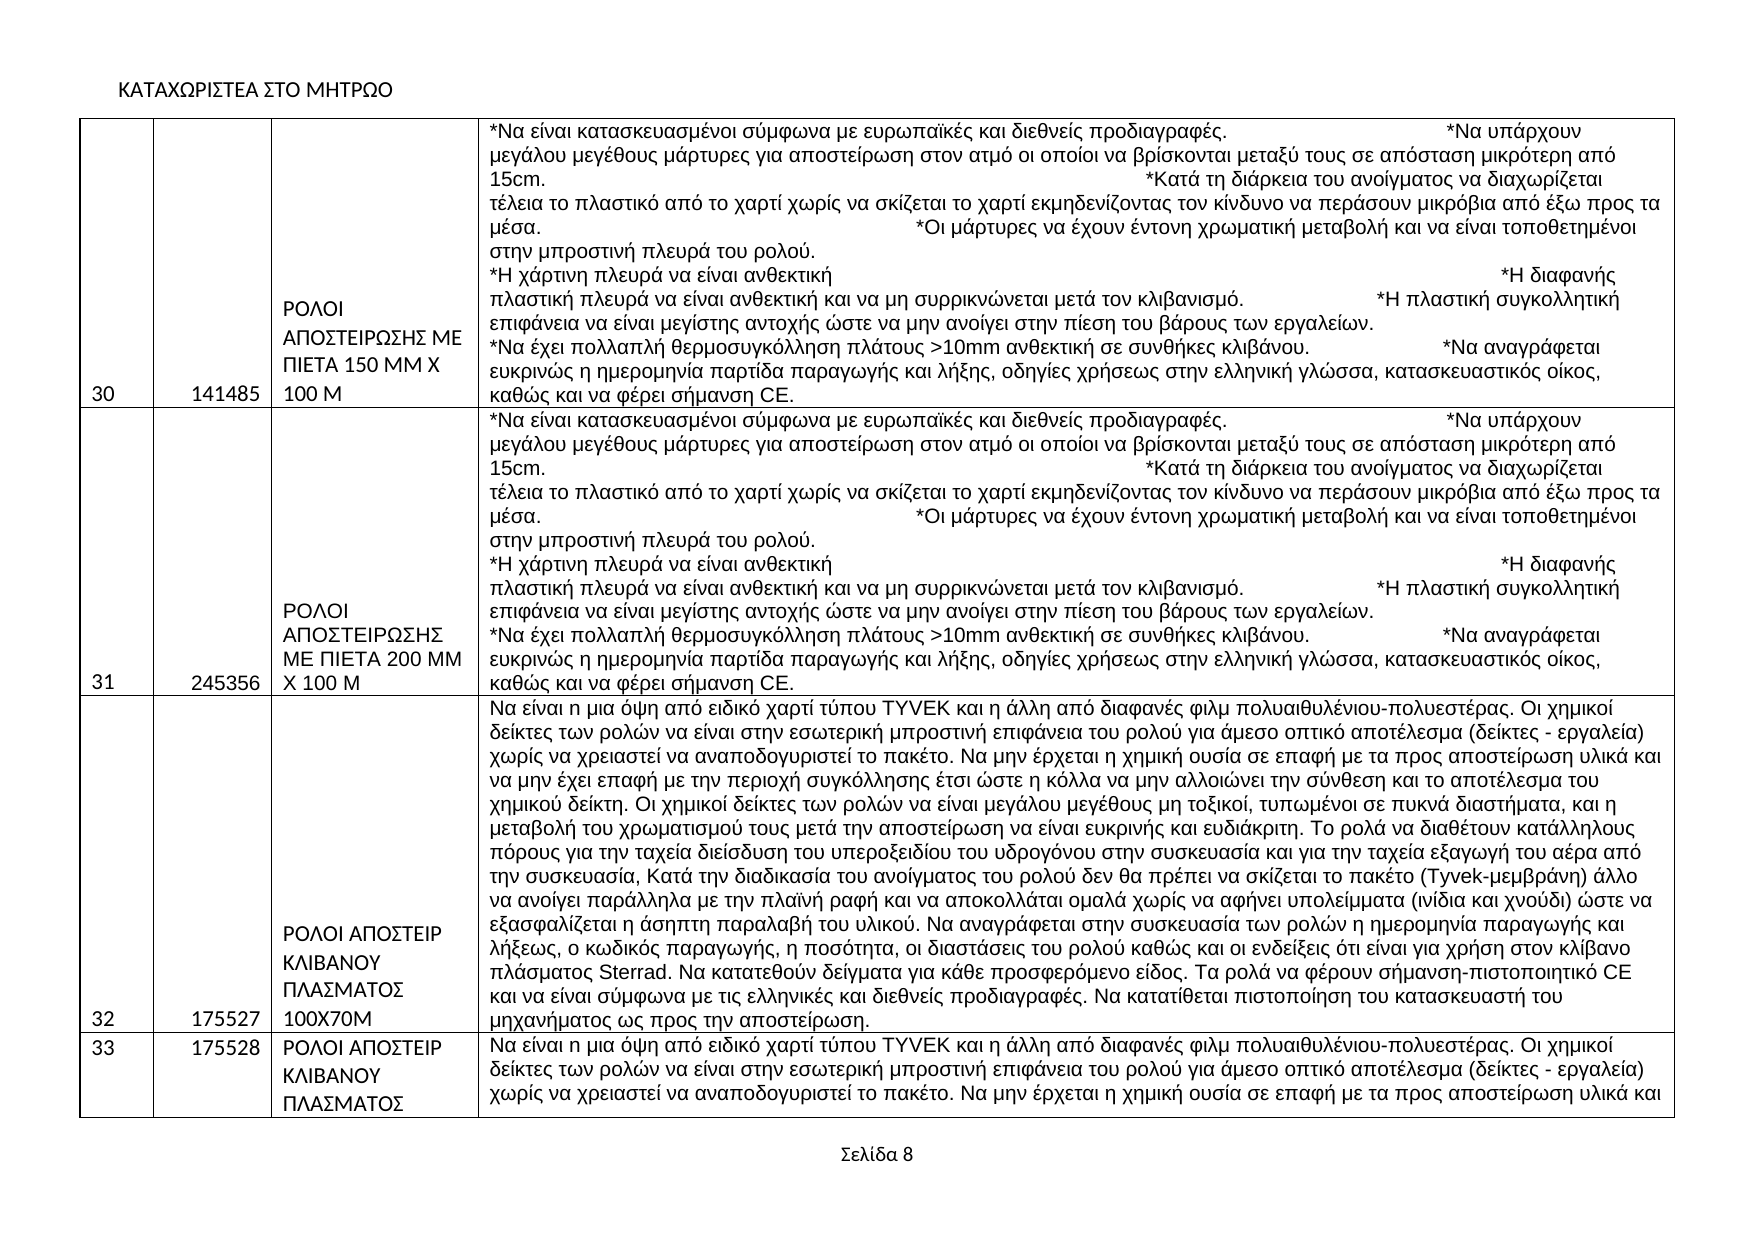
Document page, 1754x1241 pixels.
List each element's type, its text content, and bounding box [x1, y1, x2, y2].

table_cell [479, 1033, 1674, 1117]
table_cell 175528 [154, 1033, 271, 1117]
table_cell *Να είναι κατασκευασμένοι σύμφωνα με ευρωπαϊκές και διεθνείς προδιαγραφές. *Να υπάρχουν μεγάλου μεγέθους μάρτυρες για αποστείρωση στον ατμό οι οποίοι να βρίσκονται μεταξύ τους σε απόσταση μικρότερη από 15cm. *Κατά τη διάρκεια του ανοίγματος να διαχωρίζεται τέλεια το πλαστικό από το χαρτί χωρίς να σκίζεται το χαρτί εκμηδενίζοντας τον κίνδυνο να περάσουν μικρόβια από έξω προς τα μέσα. *Οι μάρτυρες να έχουν έντονη χρωματική μεταβολή και να είναι τοποθετημένοι στην μπροστινή πλευρά του ρολού. *Η χάρτινη πλευρά να είναι ανθεκτική *Η διαφανής πλαστική πλευρά να είναι ανθεκτική και να μη συρρικνώνεται μετά τον κλιβανισμό. *Η πλαστική συγκολλητική επιφάνεια να είναι μεγίστης αντοχής ώστε να μην ανοίγει στην πίεση του βάρους των εργαλείων. *Να έχει πολλαπλή θερμοσυγκόλληση πλάτους >10mm ανθεκτική σε συνθήκες κλιβάνου. *Να αναγράφεται ευκρινώς η ημερομηνία παρτίδα παραγωγής και λήξης, οδηγίες χρήσεως στην ελληνική γλώσσα, κατασκευαστικός οίκος, καθώς και να φέρει σήμανση CE. [479, 408, 1674, 695]
table_cell 33 [81, 1033, 153, 1117]
table_cell 30 [81, 119, 153, 407]
table_cell ΡΟΛΟΙ ΑΠΟΣΤΕΙΡΩΣΗΣ ΜΕ ΠΙΕΤΑ 200 ΜΜ X 100 M [272, 408, 478, 695]
table_cell 32 [81, 696, 153, 1032]
table_cell *Να είναι κατασκευασμένοι σύμφωνα με ευρωπαϊκές και διεθνείς προδιαγραφές. *Να υπάρχουν μεγάλου μεγέθους μάρτυρες για αποστείρωση στον ατμό οι οποίοι να βρίσκονται μεταξύ τους σε απόσταση μικρότερη από 15cm. *Κατά τη διάρκεια του ανοίγματος να διαχωρίζεται τέλεια το πλαστικό από το χαρτί χωρίς να σκίζεται το χαρτί εκμηδενίζοντας τον κίνδυνο να περάσουν μικρόβια από έξω προς τα μέσα. *Οι μάρτυρες να έχουν έντονη χρωματική μεταβολή και να είναι τοποθετημένοι στην μπροστινή πλευρά του ρολού. *Η χάρτινη πλευρά να είναι ανθεκτική *Η διαφανής πλαστική πλευρά να είναι ανθεκτική και να μη συρρικνώνεται μετά τον κλιβανισμό. *Η πλαστική συγκολλητική επιφάνεια να είναι μεγίστης αντοχής ώστε να μην ανοίγει στην πίεση του βάρους των εργαλείων. *Να έχει πολλαπλή θερμοσυγκόλληση πλάτους >10mm ανθεκτική σε συνθήκες κλιβάνου. *Να αναγράφεται ευκρινώς η ημερομηνία παρτίδα παραγωγής και λήξης, οδηγίες χρήσεως στην ελληνική γλώσσα, κατασκευαστικός οίκος, καθώς και να φέρει σήμανση CE. [479, 119, 1674, 407]
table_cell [272, 1033, 478, 1117]
table_cell ΡΟΛΟΙ ΑΠΟΣΤΕΙΡΩΣΗΣ ΜΕ ΠΙΕΤΑ 150 ΜΜ X 100 M [272, 119, 478, 407]
table_cell 141485 [154, 119, 271, 407]
table_cell 175527 [154, 696, 271, 1032]
table_cell 245356 [154, 408, 271, 695]
table_cell 31 [81, 408, 153, 695]
table_cell ΡΟΛΟΙ ΑΠΟΣΤΕΙΡ ΚΛΙΒΑΝΟΥ ΠΛΑΣΜΑΤΟΣ 100Χ70Μ [272, 696, 478, 1032]
